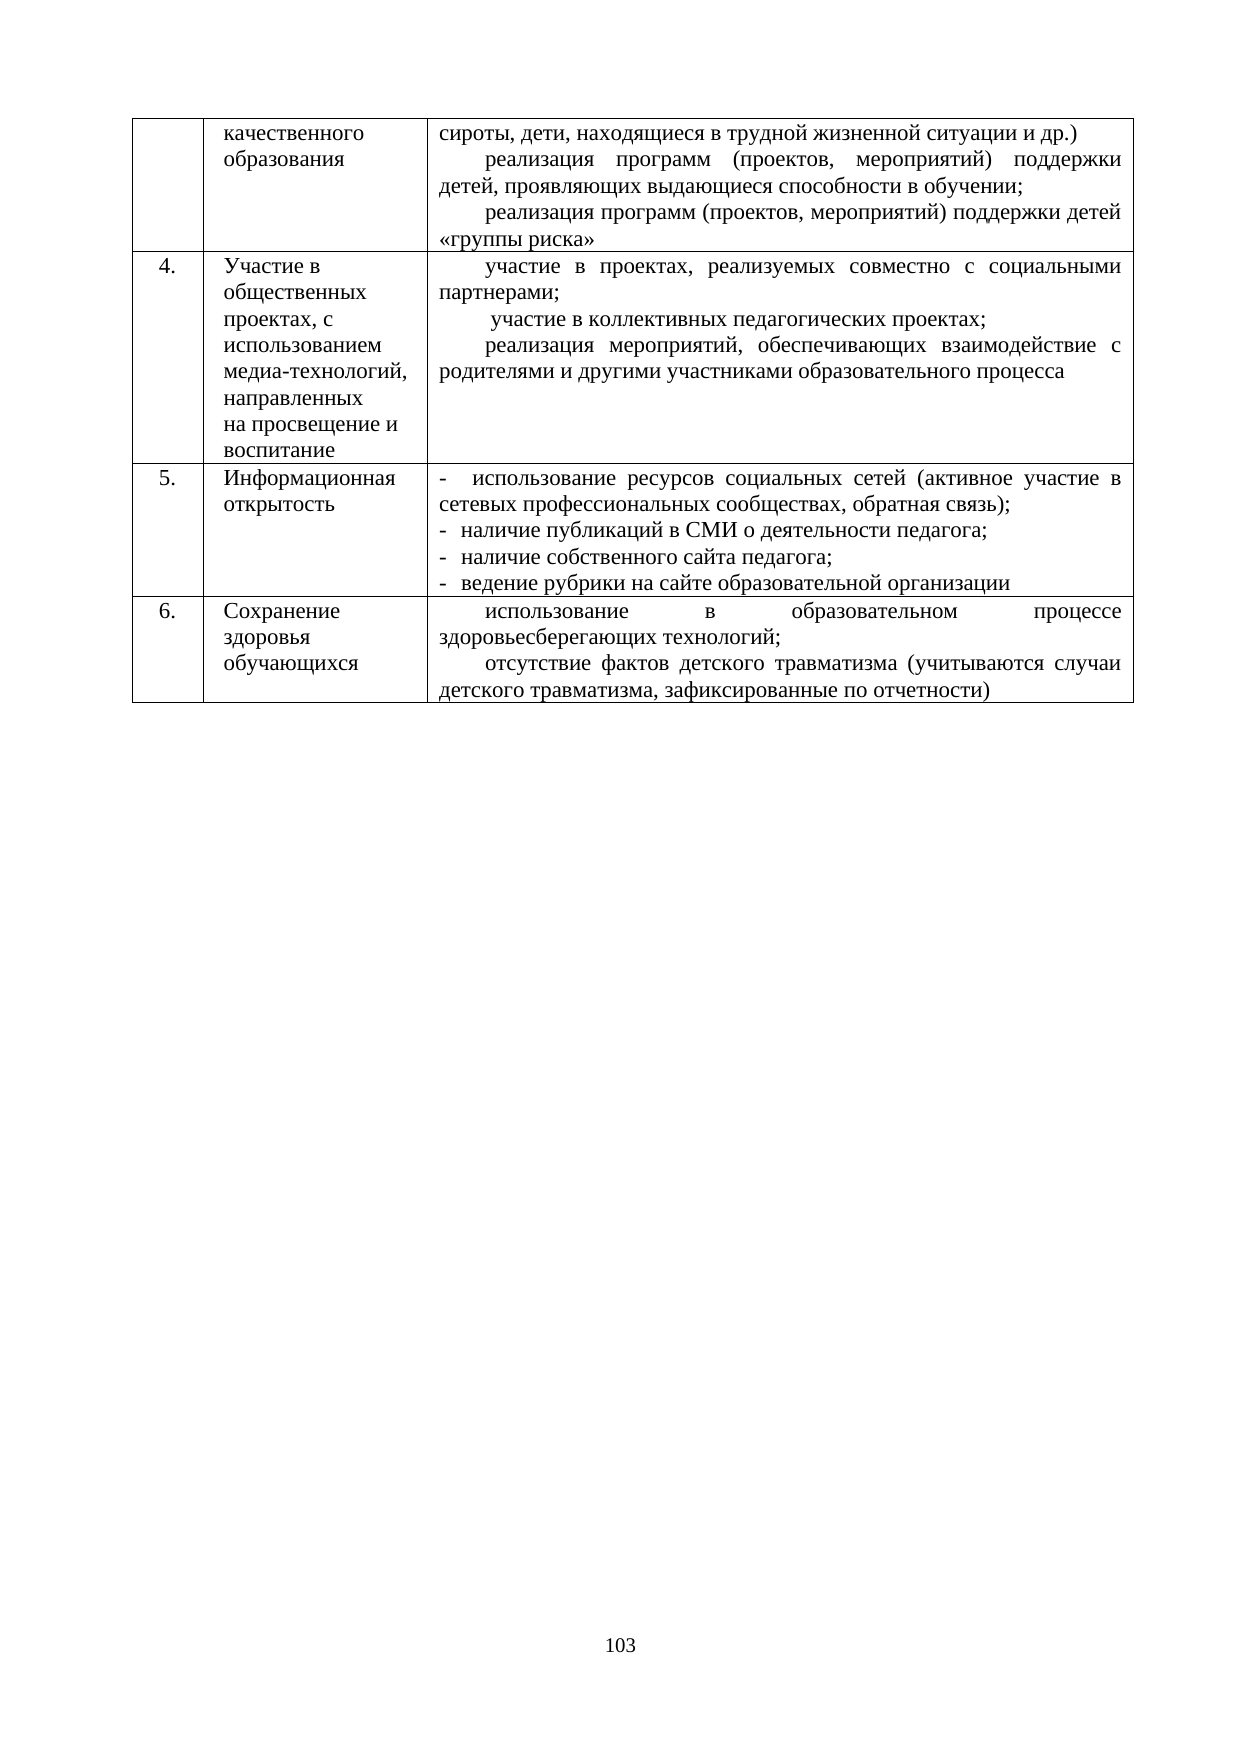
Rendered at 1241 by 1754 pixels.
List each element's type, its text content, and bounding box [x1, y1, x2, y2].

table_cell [428, 119, 1133, 251]
table_cell 6. [133, 597, 203, 702]
table_cell использование ресурсов социальных сетей (активное участие в сетевых профессиональных сообществах, обратная связь); наличие публикаций в СМИ о деятельности педагога; наличие собственного сайта педагога; ведение рубрики на сайте образовательной организации [428, 464, 1133, 596]
table_cell участие в проектах, реализуемых совместно с социальными партнерами; участие в коллективных педагогических проектах; реализация мероприятий, обеспечивающих взаимодействие с родителями и другими участниками образовательного процесса [428, 252, 1133, 463]
table_cell Участие в общественных проектах, с использованием медиа-технологий, направленных на просвещение и воспитание [204, 252, 427, 463]
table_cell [204, 119, 427, 251]
table_cell использование в образовательном процессе здоровьесберегающих технологий; отсутствие фактов детского травматизма (учитываются случаи детского травматизма, зафиксированные по отчетности) [428, 597, 1133, 702]
table_cell Сохранение здоровья обучающихся [204, 597, 427, 702]
table_cell 3. [133, 119, 203, 251]
table_cell 5. [133, 464, 203, 596]
table_cell Информационная открытость [204, 464, 427, 596]
table_cell 4. [133, 252, 203, 463]
